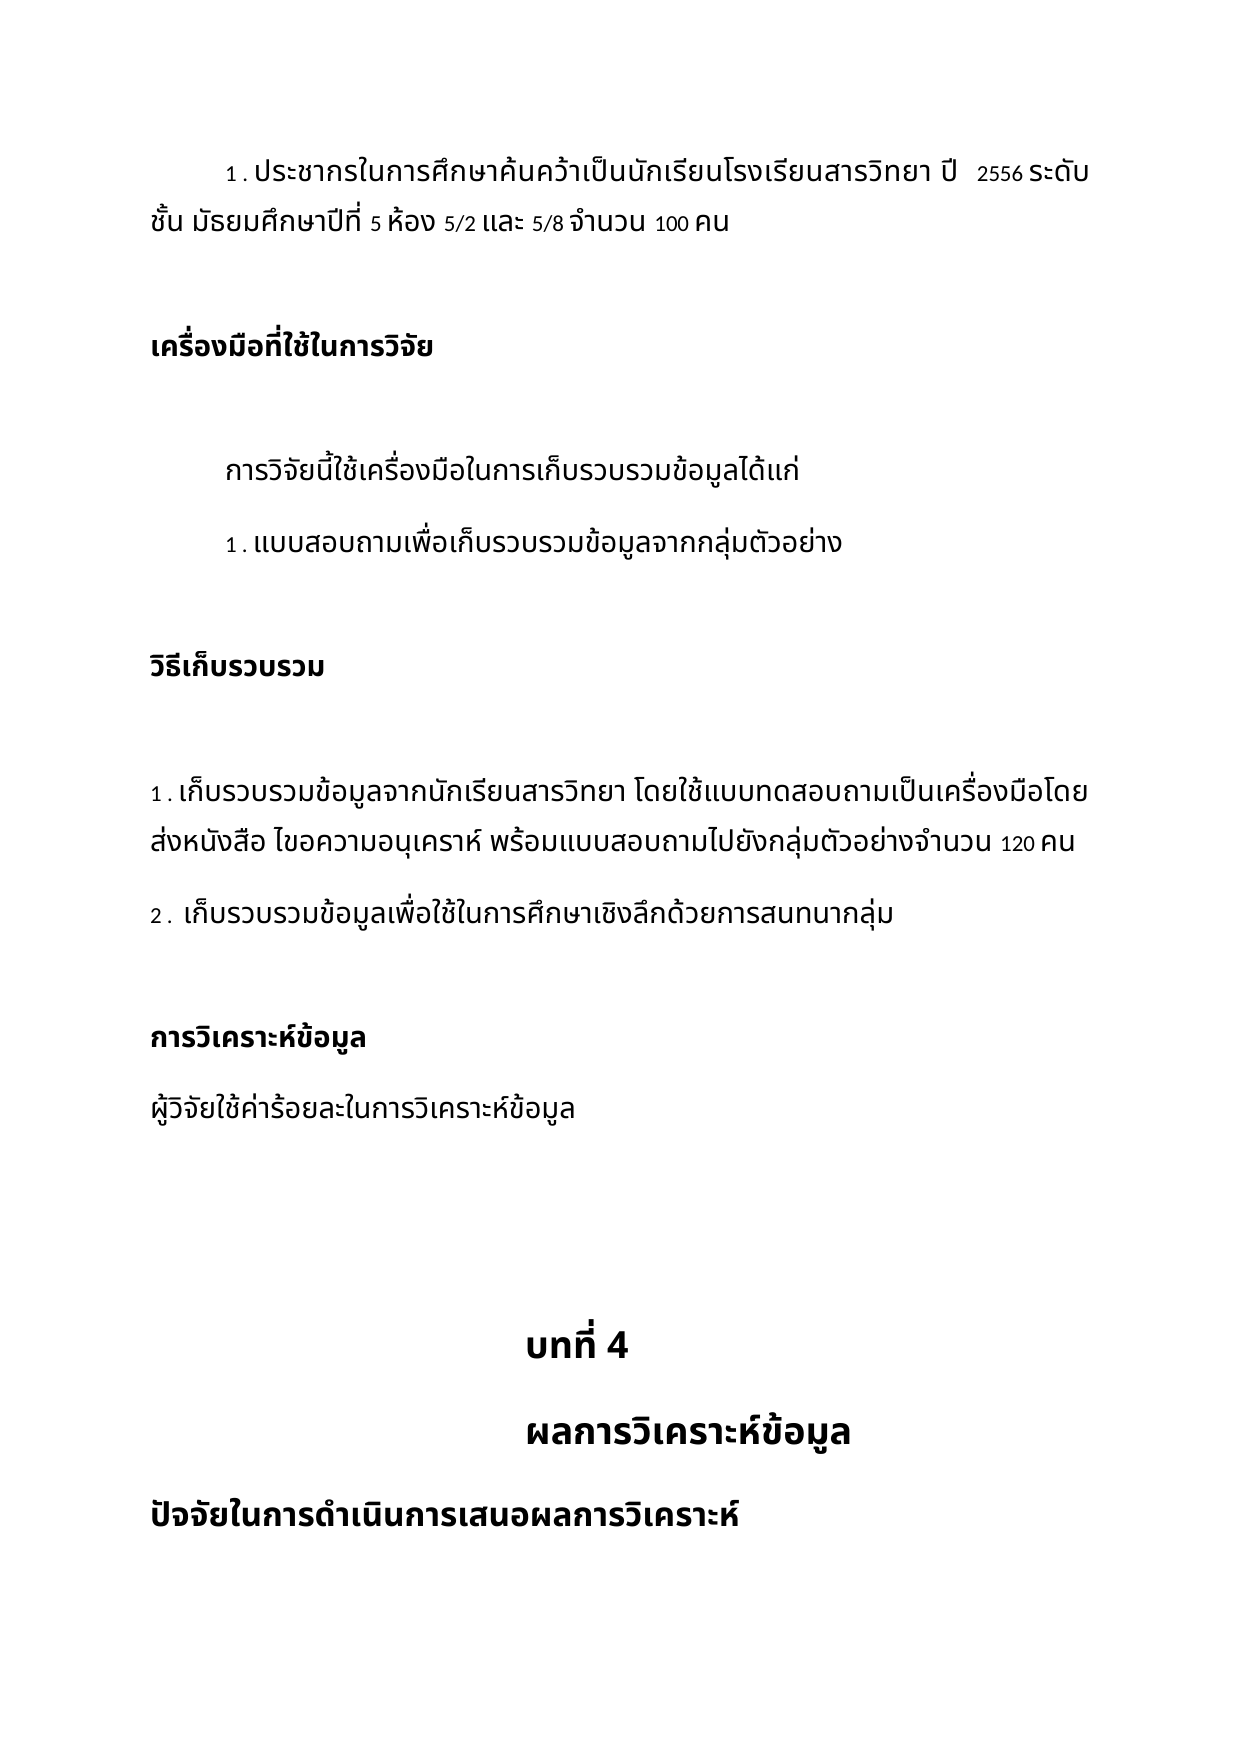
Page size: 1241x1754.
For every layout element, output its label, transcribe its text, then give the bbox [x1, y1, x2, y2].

text 1 . แบบสอบถามเพื่อเก็บรวบรวมข้อมูลจากกลุ่มตัวอย่าง [150, 521, 1090, 565]
text บทที่ 4 [525, 1318, 1090, 1376]
text เครื่องมือที่ใช้ในการวิจัย [150, 325, 1090, 369]
text 2 . เก็บรวบรวมข้อมูลเพื่อใช้ในการศึกษาเชิงลึกด้วยการสนทนากลุ่ม [150, 892, 1090, 936]
text ผู้วิจัยใช้ค่าร้อยละในการวิเคราะห์ข้อมูล [150, 1088, 1090, 1132]
text วิธีเก็บรวบรวม [150, 646, 1090, 689]
text 1 . เก็บรวบรวมข้อมูลจากนักเรียนสารวิทยา โดยใช้แบบทดสอบถามเป็นเครื่องมือโดยส่งหนังสือ ไขอความอนุเคราห์ พร้อมแบบสอบถามไปยังกลุ่มตัวอย่างจำนวน 120 คน [150, 770, 1090, 865]
text การวิจัยนี้ใช้เครื่องมือในการเก็บรวบรวมข้อมูลได้แก่ [150, 449, 1090, 494]
text 1 . ประชากรในการศึกษาค้นคว้าเป็นนักเรียนโรงเรียนสารวิทยา ปี 2556 ระดับชั้น มัธยมศึกษาปีที่ 5 ห้อง 5/2 และ 5/8 จำนวน 100 คน [150, 150, 1090, 245]
text การวิเคราะห์ข้อมูล [150, 1017, 1090, 1061]
text ผลการวิเคราะห์ข้อมูล [525, 1405, 1090, 1462]
text ปัจจัยในการดำเนินการเสนอผลการวิเคราะห์ [150, 1491, 1090, 1541]
